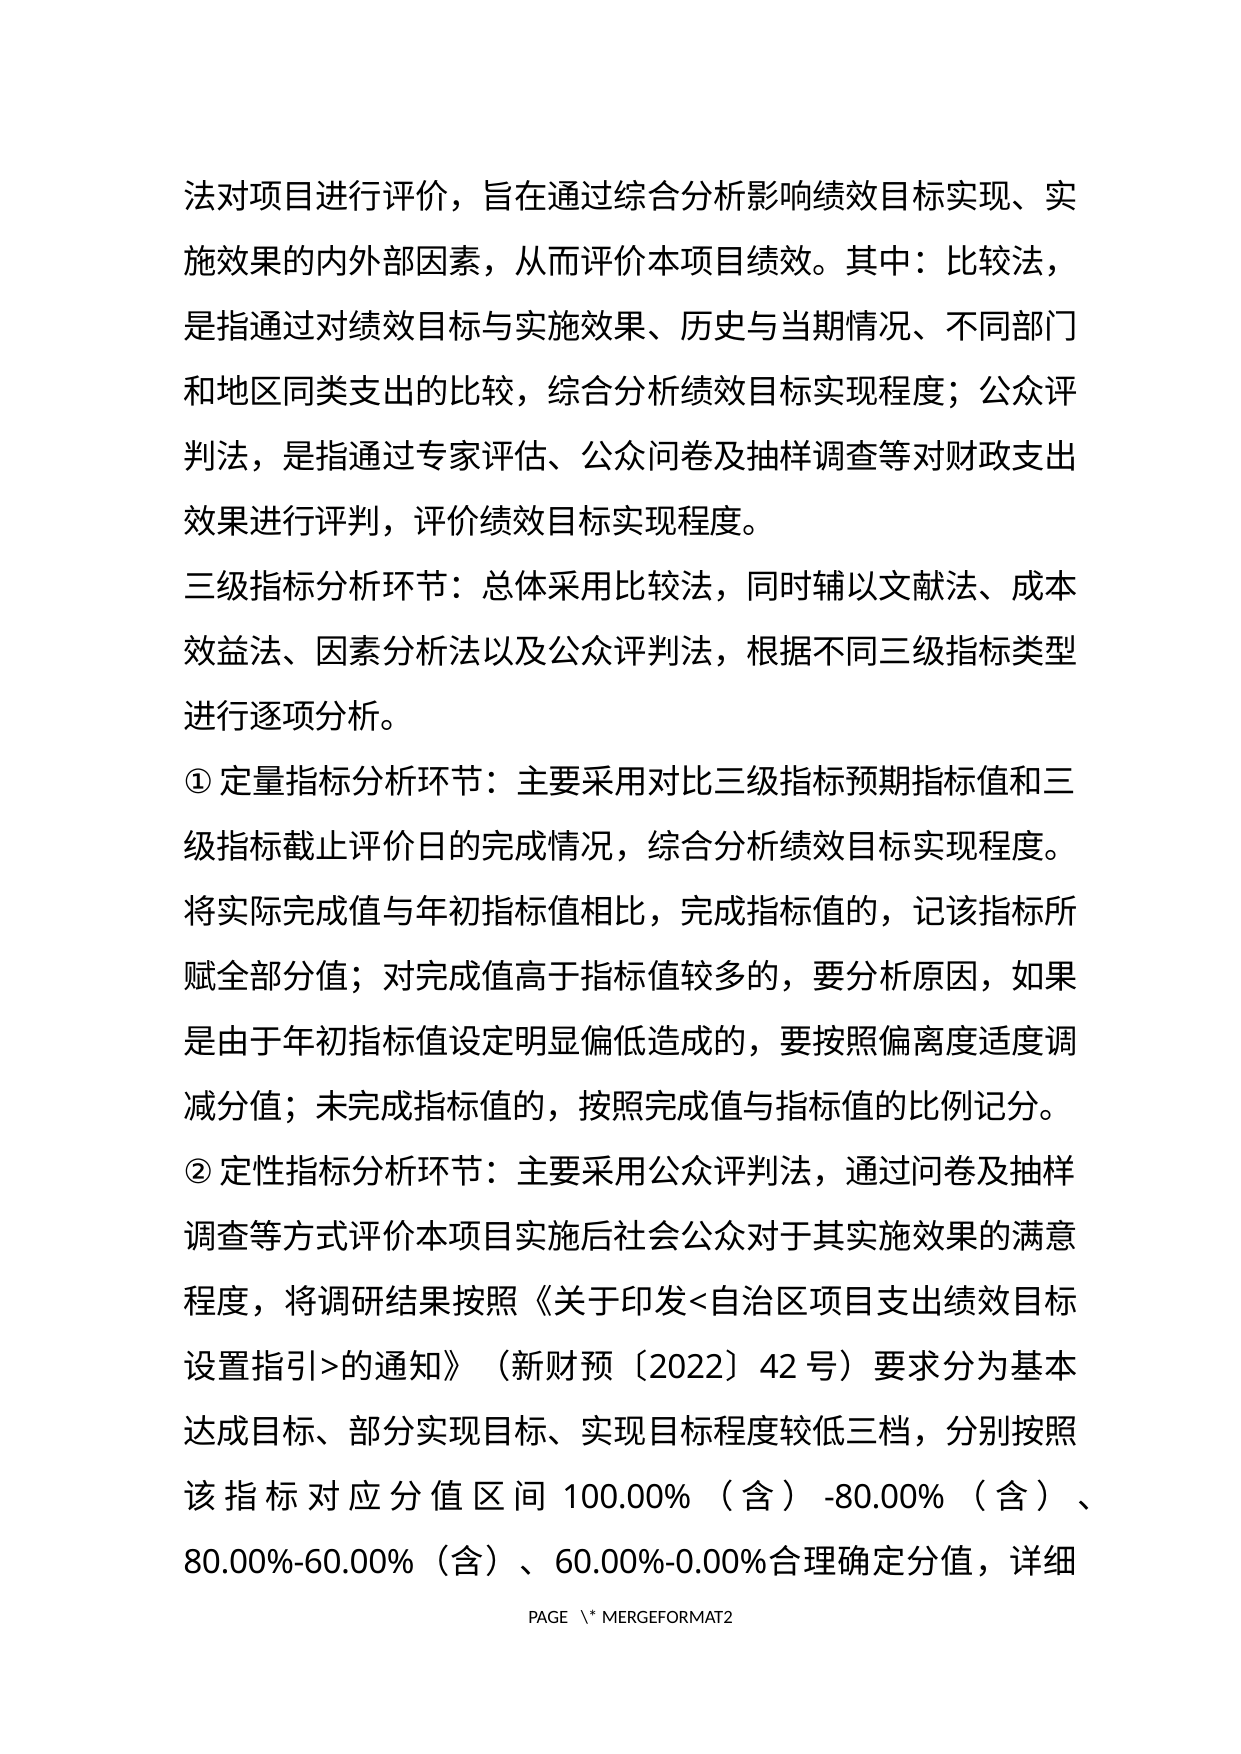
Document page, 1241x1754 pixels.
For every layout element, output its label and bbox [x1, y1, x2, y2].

text [183, 162, 1078, 1592]
